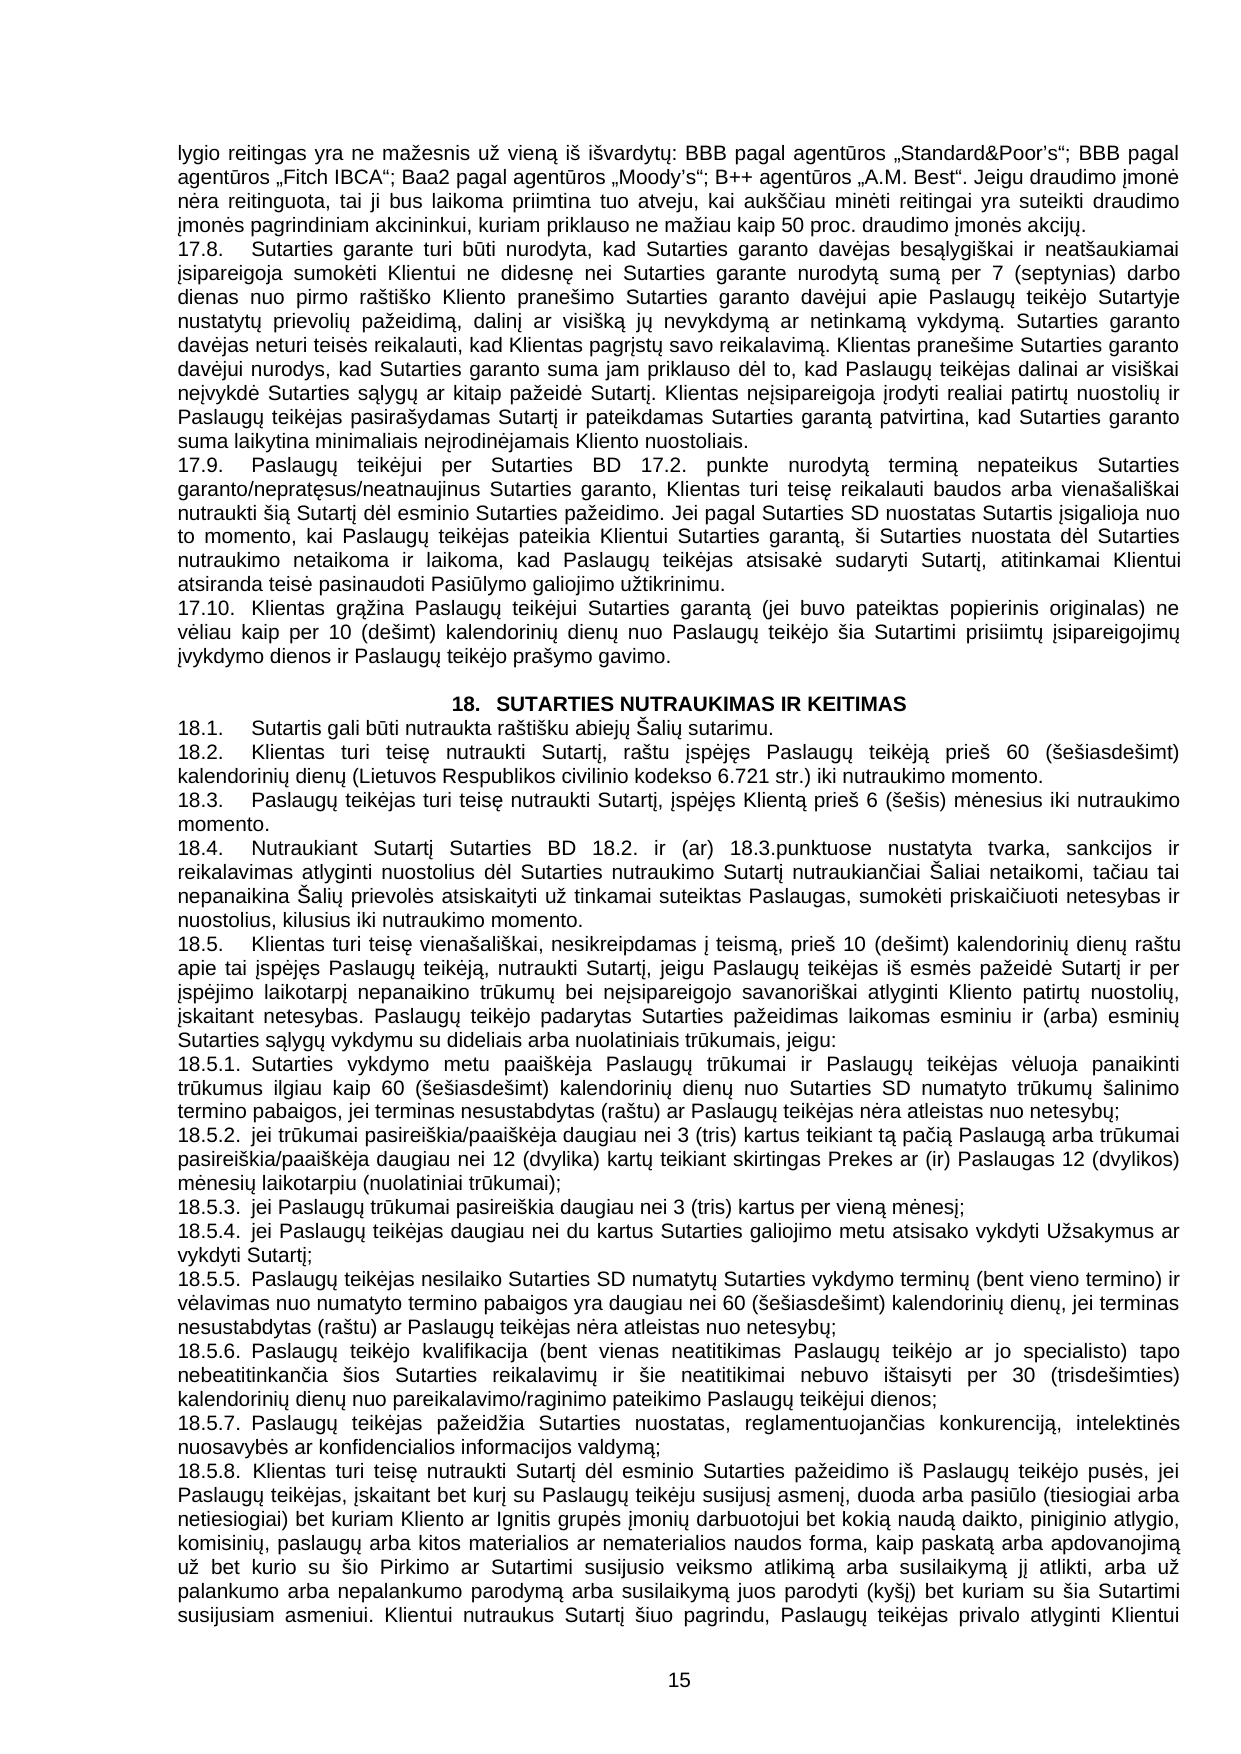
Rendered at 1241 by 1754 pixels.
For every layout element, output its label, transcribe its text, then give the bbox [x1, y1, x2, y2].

list Paslaugų teikėjui per Sutarties BD 17.2. punkte nurodytą terminą nepateikus Sutarties garanto/nepratęsus/neatnaujinus Sutarties garanto, Klientas turi teisę reikalauti baudos arba vienašališkai nutraukti šią Sutartį dėl esminio Sutarties pažeidimo. Jei pagal Sutarties SD nuostatas Sutartis įsigalioja nuo to momento, kai Paslaugų teikėjas pateikia Klientui Sutarties garantą, ši Sutarties nuostata dėl Sutarties nutraukimo netaikoma ir laikoma, kad Paslaugų teikėjas atsisakė sudaryti Sutartį, atitinkamai Klientui atsiranda teisė pasinaudoti Pasiūlymo galiojimo užtikrinimu. [177, 452, 1181, 596]
list Paslaugų teikėjas turi teisę nutraukti Sutartį, įspėjęs Klientą prieš 6 (šešis) mėnesius iki nutraukimo momento. [177, 788, 1181, 836]
list Paslaugų teikėjas pažeidžia Sutarties nuostatas, reglamentuojančias konkurenciją, intelektinės nuosavybės ar konfidencialios informacijos valdymą; [177, 1411, 1181, 1459]
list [177, 141, 1181, 237]
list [177, 1459, 1181, 1626]
list Sutarties garante turi būti nurodyta, kad Sutarties garanto davėjas besąlygiškai ir neatšaukiamai įsipareigoja sumokėti Klientui ne didesnę nei Sutarties garante nurodytą sumą per 7 (septynias) darbo dienas nuo pirmo raštiško Kliento pranešimo Sutarties garanto davėjui apie Paslaugų teikėjo Sutartyje nustatytų prievolių pažeidimą, dalinį ar visišką jų nevykdymą ar netinkamą vykdymą. Sutarties garanto davėjas neturi teisės reikalauti, kad Klientas pagrįstų savo reikalavimą. Klientas pranešime Sutarties garanto davėjui nurodys, kad Sutarties garanto suma jam priklauso dėl to, kad Paslaugų teikėjas dalinai ar visiškai neįvykdė Sutarties sąlygų ar kitaip pažeidė Sutartį. Klientas neįsipareigoja įrodyti realiai patirtų nuostolių ir Paslaugų teikėjas pasirašydamas Sutartį ir pateikdamas Sutarties garantą patvirtina, kad Sutarties garanto suma laikytina minimaliais neįrodinėjamais Kliento nuostoliais. [177, 237, 1181, 452]
list Klientas turi teisę vienašališkai, nesikreipdamas į teismą, prieš 10 (dešimt) kalendorinių dienų raštu apie tai įspėjęs Paslaugų teikėją, nutraukti Sutartį, jeigu Paslaugų teikėjas iš esmės pažeidė Sutartį ir per įspėjimo laikotarpį nepanaikino trūkumų bei neįsipareigojo savanoriškai atlyginti Kliento patirtų nuostolių, įskaitant netesybas. Paslaugų teikėjo padarytas Sutarties pažeidimas laikomas esminiu ir (arba) esminių Sutarties sąlygų vykdymu su dideliais arba nuolatiniais trūkumais, jeigu: [177, 932, 1181, 1051]
list Paslaugų teikėjas nesilaiko Sutarties SD numatytų Sutarties vykdymo terminų (bent vieno termino) ir vėlavimas nuo numatyto termino pabaigos yra daugiau nei 60 (šešiasdešimt) kalendorinių dienų, jei terminas nesustabdytas (raštu) ar Paslaugų teikėjas nėra atleistas nuo netesybų; [177, 1267, 1181, 1339]
list Sutartis gali būti nutraukta raštišku abiejų Šalių sutarimu. [177, 716, 1181, 740]
list Klientas grąžina Paslaugų teikėjui Sutarties garantą (jei buvo pateiktas popierinis originalas) ne vėliau kaip per 10 (dešimt) kalendorinių dienų nuo Paslaugų teikėjo šia Sutartimi prisiimtų įsipareigojimų įvykdymo dienos ir Paslaugų teikėjo prašymo gavimo. [177, 596, 1181, 668]
list jei trūkumai pasireiškia/paaiškėja daugiau nei 3 (tris) kartus teikiant tą pačią Paslaugą arba trūkumai pasireiškia/paaiškėja daugiau nei 12 (dvylika) kartų teikiant skirtingas Prekes ar (ir) Paslaugas 12 (dvylikos) mėnesių laikotarpiu (nuolatiniai trūkumai); [177, 1123, 1181, 1195]
list jei Paslaugų trūkumai pasireiškia daugiau nei 3 (tris) kartus per vieną mėnesį; [177, 1195, 1181, 1219]
list Paslaugų teikėjo kvalifikacija (bent vienas neatitikimas Paslaugų teikėjo ar jo specialisto) tapo nebeatitinkančia šios Sutarties reikalavimų ir šie neatitikimai nebuvo ištaisyti per 30 (trisdešimties) kalendorinių dienų nuo pareikalavimo/raginimo pateikimo Paslaugų teikėjui dienos; [177, 1339, 1181, 1411]
list Sutarties vykdymo metu paaiškėja Paslaugų trūkumai ir Paslaugų teikėjas vėluoja panaikinti trūkumus ilgiau kaip 60 (šešiasdešimt) kalendorinių dienų nuo Sutarties SD numatyto trūkumų šalinimo termino pabaigos, jei terminas nesustabdytas (raštu) ar Paslaugų teikėjas nėra atleistas nuo netesybų; [177, 1051, 1181, 1123]
list SUTARTIES NUTRAUKIMAS IR KEITIMAS [177, 692, 1181, 716]
list Klientas turi teisę nutraukti Sutartį, raštu įspėjęs Paslaugų teikėją prieš 60 (šešiasdešimt) kalendorinių dienų (Lietuvos Respublikos civilinio kodekso 6.721 str.) iki nutraukimo momento. [177, 740, 1181, 788]
list Nutraukiant Sutartį Sutarties BD 18.2. ir (ar) 18.3.punktuose nustatyta tvarka, sankcijos ir reikalavimas atlyginti nuostolius dėl Sutarties nutraukimo Sutartį nutraukiančiai Šaliai netaikomi, tačiau tai nepanaikina Šalių prievolės atsiskaityti už tinkamai suteiktas Paslaugas, sumokėti priskaičiuoti netesybas ir nuostolius, kilusius iki nutraukimo momento. [177, 836, 1181, 932]
list jei Paslaugų teikėjas daugiau nei du kartus Sutarties galiojimo metu atsisako vykdyti Užsakymus ar vykdyti Sutartį; [177, 1219, 1181, 1267]
